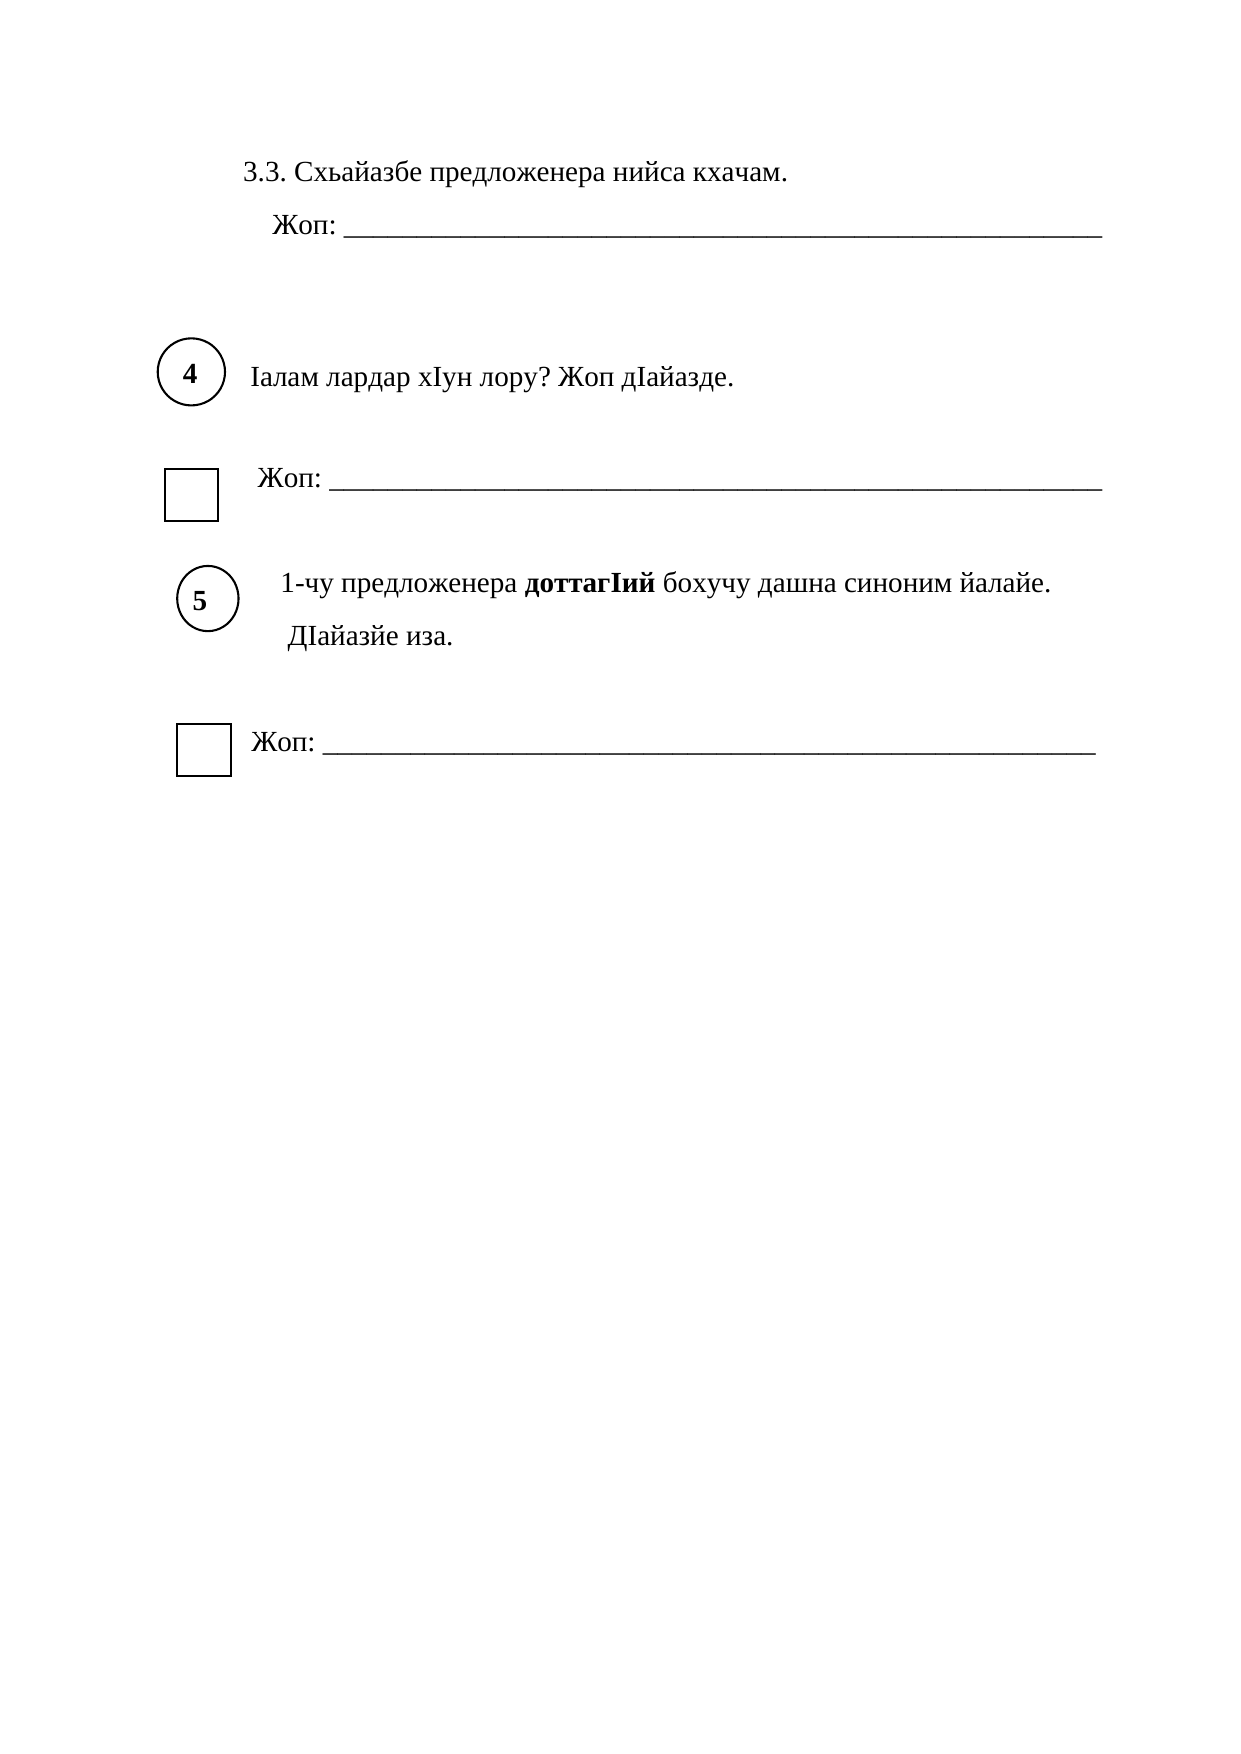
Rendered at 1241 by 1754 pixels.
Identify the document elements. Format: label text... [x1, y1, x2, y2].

text Жоп: ____________________________________________________ [177, 207, 1152, 241]
text Iалам лардар хIун лору? Жоп дIайазде. [220, 359, 1152, 393]
text 1-чу предложенера доттагIий бохучу дашна синоним йалайе. [216, 565, 1152, 599]
text 3.3. Схьайазбе предложенера нийса кхачам. [177, 154, 1152, 188]
text ДIайазйе иза. [177, 618, 1152, 652]
text Жоп: _____________________________________________________ [177, 460, 1152, 493]
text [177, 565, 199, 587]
text Жоп: _____________________________________________________ [232, 724, 1152, 757]
